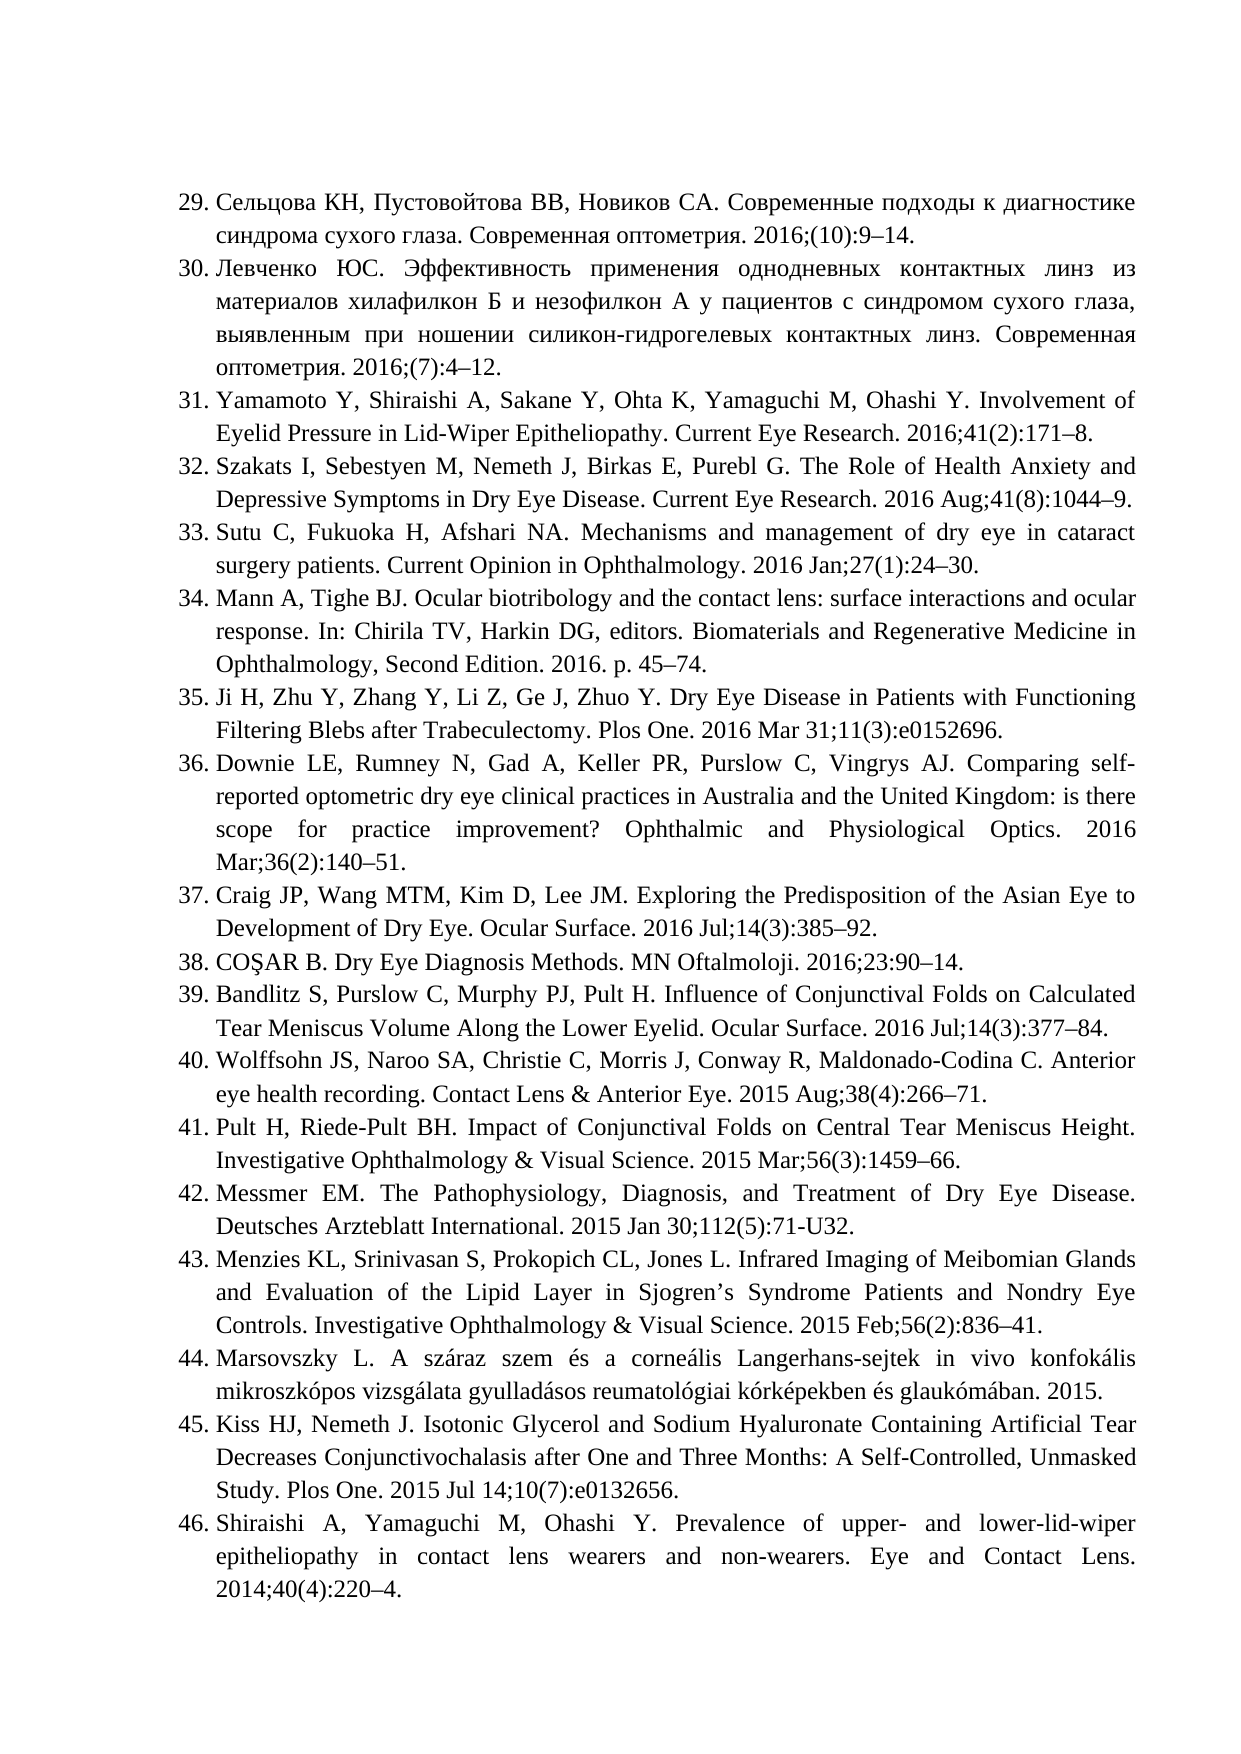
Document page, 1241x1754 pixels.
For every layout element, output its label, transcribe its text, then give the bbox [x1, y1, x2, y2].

list Messmer EM. The Pathophysiology, Diagnosis, and Treatment of Dry Eye Disease. Deutsches Arzteblatt International. 2015 Jan 30;112(5):71-U32. [178, 1178, 1137, 1239]
list Mann A, Tighe BJ. Ocular biotribology and the contact lens: surface interactions and ocular response. In: Chirila TV, Harkin DG, editors. Biomaterials and Regenerative Medicine in Ophthalmology, Second Edition. 2016. p. 45–74. [178, 583, 1137, 678]
list COŞAR B. Dry Eye Diagnosis Methods. MN Oftalmoloji. 2016;23:90–14. [178, 947, 1137, 975]
list Szakats I, Sebestyen M, Nemeth J, Birkas E, Purebl G. The Role of Health Anxiety and Depressive Symptoms in Dry Eye Disease. Current Eye Research. 2016 Aug;41(8):1044–9. [178, 451, 1137, 513]
list Сельцова КН, Пустовойтова ВВ, Новиков СА. Современные подходы к диагностике синдрома сухого глаза. Современная оптометрия. 2016;(10):9–14. [178, 187, 1137, 249]
list Ji H, Zhu Y, Zhang Y, Li Z, Ge J, Zhuo Y. Dry Eye Disease in Patients with Functioning Filtering Blebs after Trabeculectomy. Plos One. 2016 Mar 31;11(3):e0152696. [178, 682, 1137, 744]
list Shiraishi A, Yamaguchi M, Ohashi Y. Prevalence of upper- and lower-lid-wiper epitheliopathy in contact lens wearers and non-wearers. Eye and Contact Lens. 2014;40(4):220–4. [178, 1508, 1137, 1603]
list Craig JP, Wang MTM, Kim D, Lee JM. Exploring the Predisposition of the Asian Eye to Development of Dry Eye. Ocular Surface. 2016 Jul;14(3):385–92. [178, 881, 1137, 942]
list Pult H, Riede-Pult BH. Impact of Conjunctival Folds on Central Tear Meniscus Height. Investigative Ophthalmology & Visual Science. 2015 Mar;56(3):1459–66. [178, 1112, 1137, 1173]
list Marsovszky L. A száraz szem és a corneális Langerhans-sejtek in vivo konfokális mikroszkópos vizsgálata gyulladásos reumatológiai kórképekben és glaukómában. 2015. [178, 1343, 1137, 1404]
list Bandlitz S, Purslow C, Murphy PJ, Pult H. Influence of Conjunctival Folds on Calculated Tear Meniscus Volume Along the Lower Eyelid. Ocular Surface. 2016 Jul;14(3):377–84. [178, 979, 1137, 1041]
list Downie LE, Rumney N, Gad A, Keller PR, Purslow C, Vingrys AJ. Comparing self-reported optometric dry eye clinical practices in Australia and the United Kingdom: is there scope for practice improvement? Ophthalmic and Physiological Optics. 2016 Mar;36(2):140–51. [178, 748, 1137, 876]
list Wolffsohn JS, Naroo SA, Christie C, Morris J, Conway R, Maldonado-Codina C. Anterior eye health recording. Contact Lens & Anterior Eye. 2015 Aug;38(4):266–71. [178, 1046, 1137, 1107]
list Yamamoto Y, Shiraishi A, Sakane Y, Ohta K, Yamaguchi M, Ohashi Y. Involvement of Eyelid Pressure in Lid-Wiper Epitheliopathy. Current Eye Research. 2016;41(2):171–8. [178, 385, 1137, 447]
list Menzies KL, Srinivasan S, Prokopich CL, Jones L. Infrared Imaging of Meibomian Glands and Evaluation of the Lipid Layer in Sjogren’s Syndrome Patients and Nondry Eye Controls. Investigative Ophthalmology & Visual Science. 2015 Feb;56(2):836–41. [178, 1244, 1137, 1338]
list Kiss HJ, Nemeth J. Isotonic Glycerol and Sodium Hyaluronate Containing Artificial Tear Decreases Conjunctivochalasis after One and Three Months: A Self-Controlled, Unmasked Study. Plos One. 2015 Jul 14;10(7):e0132656. [178, 1409, 1137, 1504]
list Sutu C, Fukuoka H, Afshari NA. Mechanisms and management of dry eye in cataract surgery patients. Current Opinion in Ophthalmology. 2016 Jan;27(1):24–30. [178, 517, 1137, 579]
list Левченко ЮС. Эффективность применения однодневных контактных линз из материалов хилафилкон Б и незофилкон А у пациентов с синдромом сухого глаза, выявленным при ношении силикон-гидрогелевых контактных линз. Современная оптометрия. 2016;(7):4–12. [178, 253, 1137, 381]
